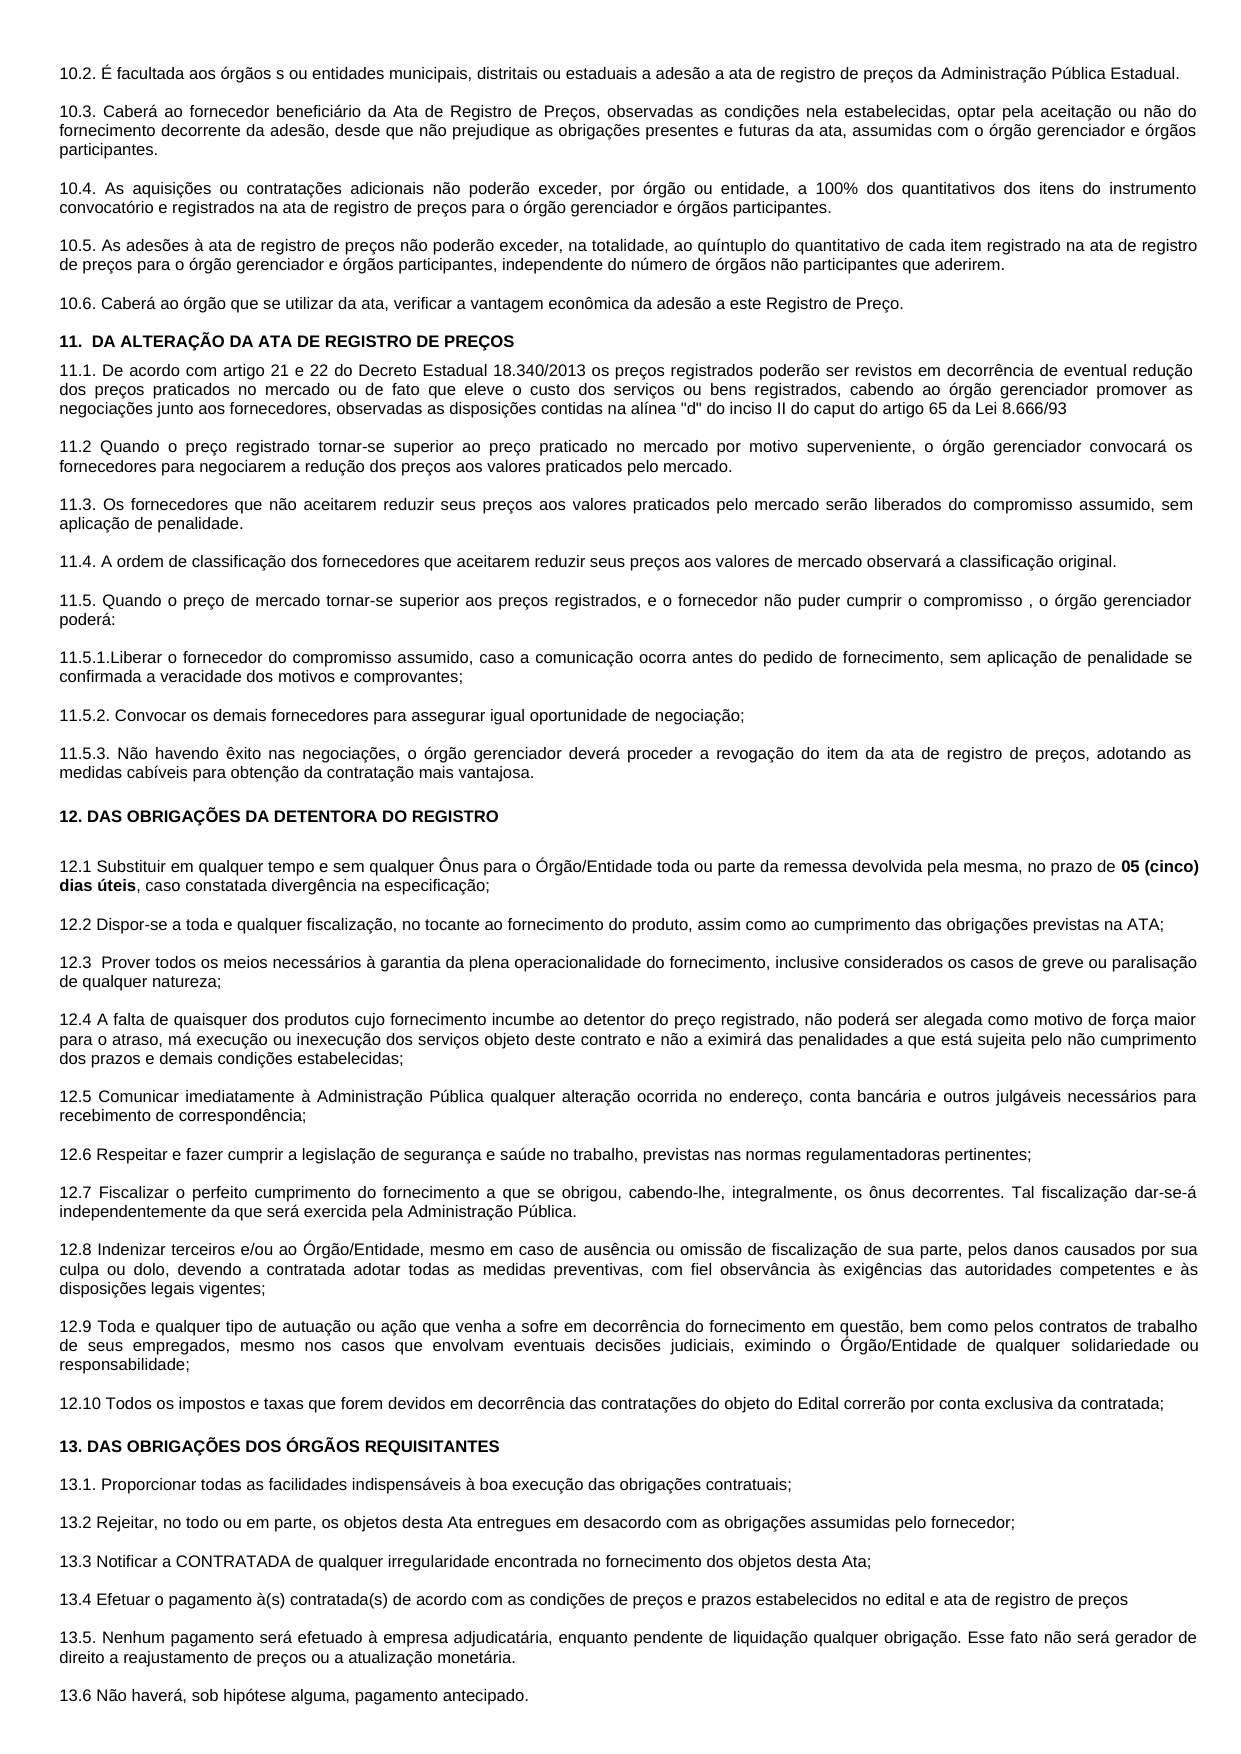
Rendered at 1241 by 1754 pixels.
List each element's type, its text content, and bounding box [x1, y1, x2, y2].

text 12.3 Prover todos os meios necessários à garantia da plena operacionalidade do fornecimento, inclusive considerados os casos de greve ou paralisação de qualquer natureza; [59, 953, 1199, 991]
text 13.1. Proporcionar todas as facilidades indispensáveis à boa execução das obrigações contratuais; [59, 1475, 1199, 1494]
text 12.1 Substituir em qualquer tempo e sem qualquer Ônus para o Órgão/Entidade toda ou parte da remessa devolvida pela mesma, no prazo de 05 (cinco) dias úteis, caso constatada divergência na especificação; [59, 857, 1199, 895]
text 11.5. Quando o preço de mercado tornar-se superior aos preços registrados, e o fornecedor não puder cumprir o compromisso , o órgão gerenciador poderá: [59, 591, 1194, 629]
subtitle 12. DAS OBRIGAÇÕES DA DETENTORA DO REGISTRO [59, 807, 1199, 826]
text 11.5.1.Liberar o fornecedor do compromisso assumido, caso a comunicação ocorra antes do pedido de fornecimento, sem aplicação de penalidade se confirmada a veracidade dos motivos e comprovantes; [59, 648, 1194, 686]
text 12.5 Comunicar imediatamente à Administração Pública qualquer alteração ocorrida no endereço, conta bancária e outros julgáveis necessários para recebimento de correspondência; [59, 1087, 1199, 1125]
text 13. DAS OBRIGAÇÕES DOS ÓRGÃOS REQUISITANTES [59, 1437, 1199, 1456]
text 11.2 Quando o preço registrado tornar-se superior ao preço praticado no mercado por motivo superveniente, o órgão gerenciador convocará os fornecedores para negociarem a redução dos preços aos valores praticados pelo mercado. [59, 437, 1194, 476]
text 12.9 Toda e qualquer tipo de autuação ou ação que venha a sofre em decorrência do fornecimento em questão, bem como pelos contratos de trabalho de seus empregados, mesmo nos casos que envolvam eventuais decisões judiciais, eximindo o Órgão/Entidade de qualquer solidariedade ou responsabilidade; [59, 1317, 1199, 1374]
text 11.4. A ordem de classificação dos fornecedores que aceitarem reduzir seus preços aos valores de mercado observará a classificação original. [59, 552, 1194, 571]
list 10.4. As aquisições ou contratações adicionais não poderão exceder, por órgão ou entidade, a 100% dos quantitativos dos itens do instrumento convocatório e registrados na ata de registro de preços para o órgão gerenciador e órgãos participantes. [59, 178, 1199, 217]
text 11.5.3. Não havendo êxito nas negociações, o órgão gerenciador deverá proceder a revogação do item da ata de registro de preços, adotando as medidas cabíveis para obtenção da contratação mais vantajosa. [59, 744, 1194, 782]
text 12.8 Indenizar terceiros e/ou ao Órgão/Entidade, mesmo em caso de ausência ou omissão de fiscalização de sua parte, pelos danos causados por sua culpa ou dolo, devendo a contratada adotar todas as medidas preventivas, com fiel observância às exigências das autoridades competentes e às disposições legais vigentes; [59, 1240, 1199, 1298]
text 12.7 Fiscalizar o perfeito cumprimento do fornecimento a que se obrigou, cabendo-lhe, integralmente, os ônus decorrentes. Tal fiscalização dar-se-á independentemente da que será exercida pela Administração Pública. [59, 1183, 1199, 1221]
text 11.1. De acordo com artigo 21 e 22 do Decreto Estadual 18.340/2013 os preços registrados poderão ser revistos em decorrência de eventual redução dos preços praticados no mercado ou de fato que eleve o custo dos serviços ou bens registrados, cabendo ao órgão gerenciador promover as negociações junto aos fornecedores, observadas as disposições contidas na alínea "d" do inciso II do caput do artigo 65 da Lei 8.666/93 [59, 361, 1194, 418]
text 11.5.2. Convocar os demais fornecedores para assegurar igual oportunidade de negociação; [59, 706, 1194, 725]
list 10.5. As adesões à ata de registro de preços não poderão exceder, na totalidade, ao quíntuplo do quantitativo de cada item registrado na ata de registro de preços para o órgão gerenciador e órgãos participantes, independente do número de órgãos não participantes que aderirem. [59, 236, 1199, 274]
text 11.3. Os fornecedores que não aceitarem reduzir seus preços aos valores praticados pelo mercado serão liberados do compromisso assumido, sem aplicação de penalidade. [59, 495, 1194, 533]
list 10.2. É facultada aos órgãos s ou entidades municipais, distritais ou estaduais a adesão a ata de registro de preços da Administração Pública Estadual. [59, 63, 1194, 83]
text 12.2 Dispor-se a toda e qualquer fiscalização, no tocante ao fornecimento do produto, assim como ao cumprimento das obrigações previstas na ATA; [59, 914, 1199, 933]
text 13.2 Rejeitar, no todo ou em parte, os objetos desta Ata entregues em desacordo com as obrigações assumidas pelo fornecedor; [59, 1513, 1199, 1532]
text 13.5. Nenhum pagamento será efetuado à empresa adjudicatária, enquanto pendente de liquidação qualquer obrigação. Esse fato não será gerador de direito a reajustamento de preços ou a atualização monetária. [59, 1628, 1199, 1667]
text 12.6 Respeitar e fazer cumprir a legislação de segurança e saúde no trabalho, previstas nas normas regulamentadoras pertinentes; [59, 1144, 1199, 1163]
text 13.6 Não haverá, sob hipótese alguma, pagamento antecipado. [59, 1686, 1199, 1705]
text 12.10 Todos os impostos e taxas que forem devidos em decorrência das contratações do objeto do Edital correrão por conta exclusiva da contratada; [59, 1393, 1199, 1413]
list 10.3. Caberá ao fornecedor beneficiário da Ata de Registro de Preços, observadas as condições nela estabelecidas, optar pela aceitação ou não do fornecimento decorrente da adesão, desde que não prejudique as obrigações presentes e futuras da ata, assumidas com o órgão gerenciador e órgãos participantes. [59, 102, 1199, 159]
text 11. DA ALTERAÇÃO DA ATA DE REGISTRO DE PREÇOS [59, 332, 1199, 351]
text 13.4 Efetuar o pagamento à(s) contratada(s) de acordo com as condições de preços e prazos estabelecidos no edital e ata de registro de preços [59, 1590, 1199, 1609]
text 10.6. Caberá ao órgão que se utilizar da ata, verificar a vantagem econômica da adesão a este Registro de Preço. [59, 293, 1199, 313]
text 13.3 Notificar a CONTRATADA de qualquer irregularidade encontrada no fornecimento dos objetos desta Ata; [59, 1552, 1199, 1571]
text 12.4 A falta de quaisquer dos produtos cujo fornecimento incumbe ao detentor do preço registrado, não poderá ser alegada como motivo de força maior para o atraso, má execução ou inexecução dos serviços objeto deste contrato e não a eximirá das penalidades a que está sujeita pelo não cumprimento dos prazos e demais condições estabelecidas; [59, 1010, 1199, 1068]
